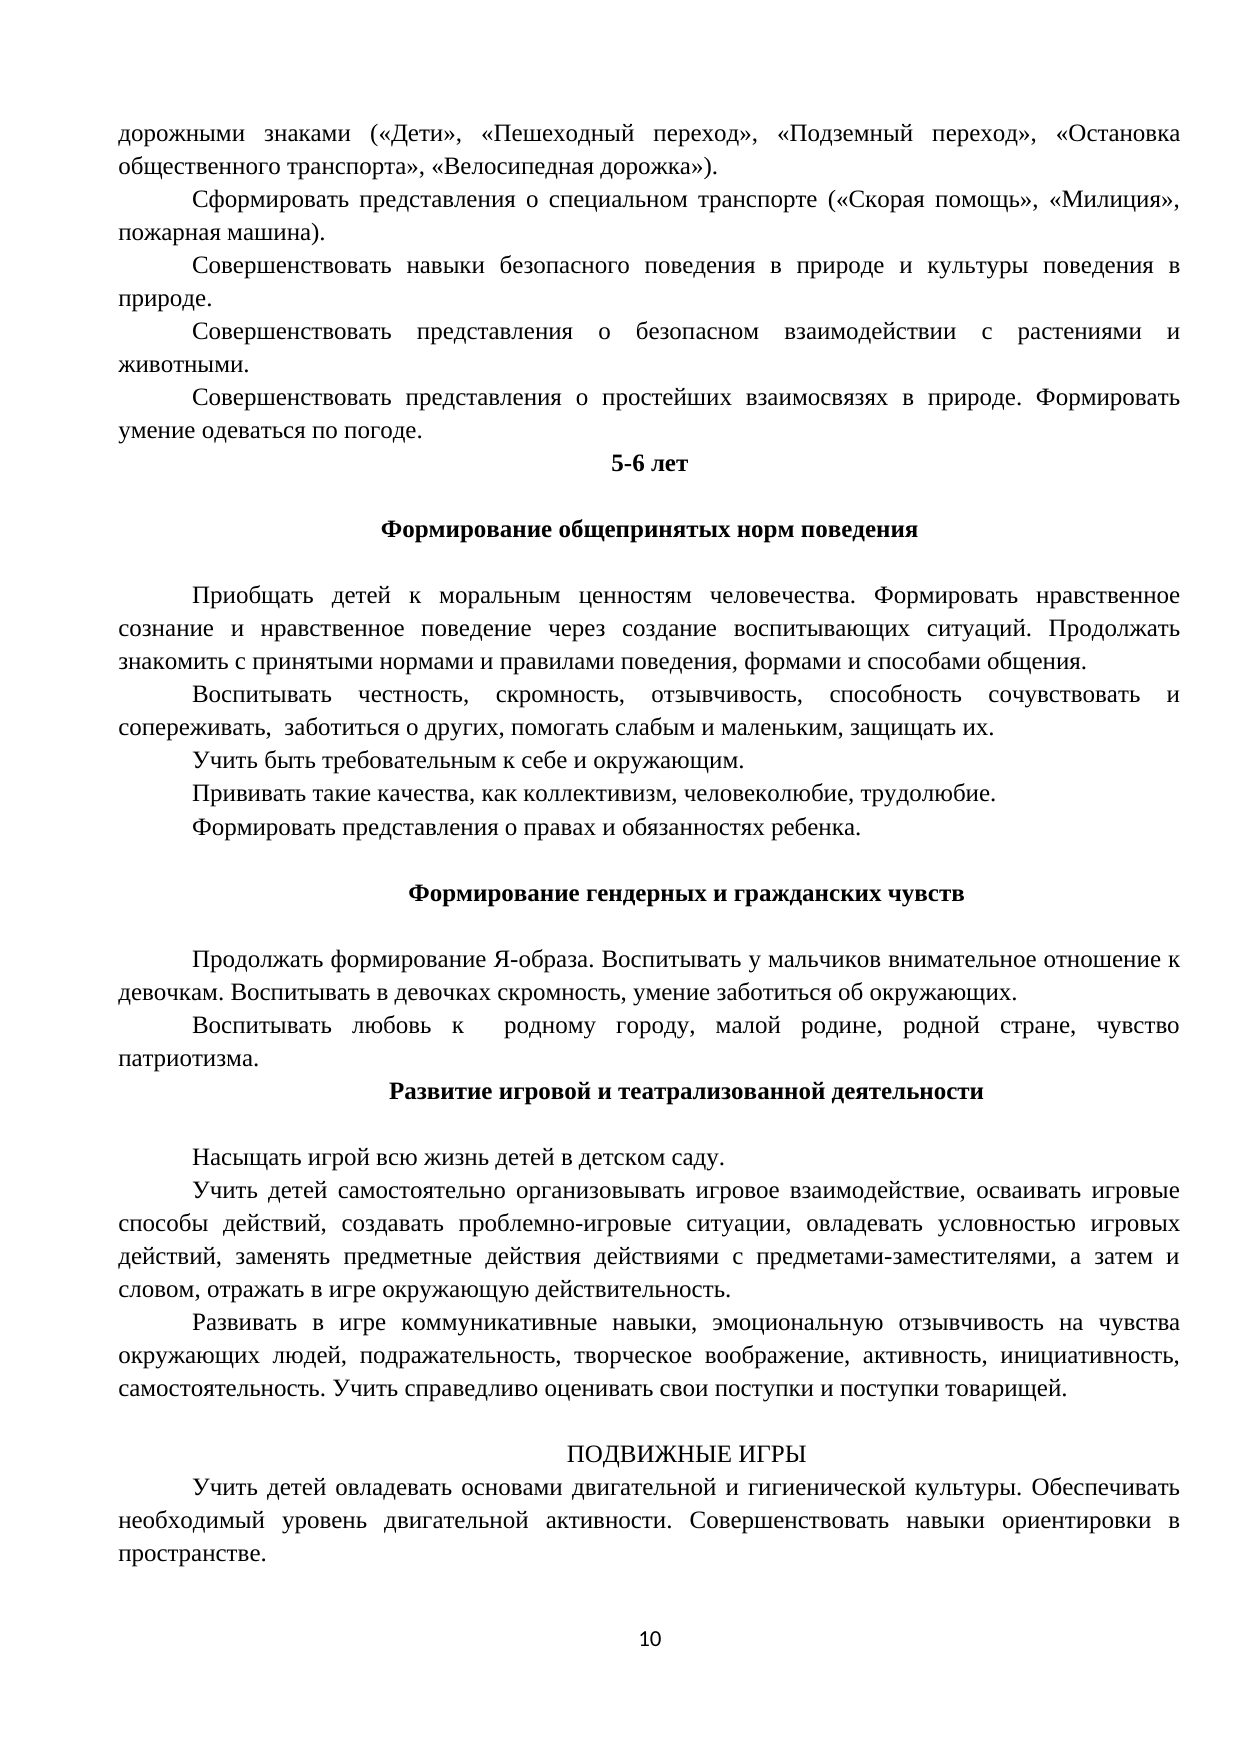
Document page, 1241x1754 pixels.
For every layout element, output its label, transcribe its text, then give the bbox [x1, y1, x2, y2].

text Развивать в игре коммуникативные навыки, эмоциональную отзывчивость на чувства окружающих людей, подражательность, творческое воображение, активность, инициативность, самостоятельность. Учить справедливо оценивать свои поступки и поступки товарищей. [118, 1307, 1181, 1402]
text Формирование общепринятых норм поведения [118, 514, 1181, 543]
text Воспитывать честность, скромность, отзывчивость, способность сочувствовать и сопереживать, заботиться о других, помогать слабым и маленьким, защищать их. [118, 679, 1181, 741]
text Учить быть требовательным к себе и окружающим. [118, 746, 1181, 774]
text Воспитывать любовь к родному городу, малой родине, родной стране, чувство патриотизма. [118, 1010, 1181, 1071]
text Приобщать детей к моральным ценностям человечества. Формировать нравственное сознание и нравственное поведение через создание воспитывающих ситуаций. Продолжать знакомить с принятыми нормами и правилами поведения, формами и способами общения. [118, 580, 1181, 675]
text Прививать такие качества, как коллективизм, человеколюбие, трудолюбие. [118, 778, 1181, 807]
text ПОДВИЖНЫЕ ИГРЫ [118, 1439, 1181, 1468]
text Продолжать формирование Я-образа. Воспитывать у мальчиков внимательное отношение к девочкам. Воспитывать в девочках скромность, умение заботиться об окружающих. [118, 944, 1181, 1005]
text Сформировать представления о специальном транспорте («Скорая помощь», «Милиция», пожарная машина). [118, 184, 1181, 246]
text Развитие игровой и театрализованной деятельности [118, 1076, 1181, 1104]
text Совершенствовать представления о безопасном взаимодействии с растениями и животными. [118, 316, 1181, 378]
text Учить детей овладевать основами двигательной и гигиенической культуры. Обеспечивать необходимый уровень двигательной активности. Совершенствовать навыки ориентировки в пространстве. [118, 1472, 1181, 1567]
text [118, 118, 1181, 180]
text Совершенствовать представления о простейших взаимосвязях в природе. Формировать умение одеваться по погоде. [118, 382, 1181, 444]
text Насыщать игрой всю жизнь детей в детском саду. [118, 1142, 1181, 1171]
text Формирование гендерных и гражданских чувств [118, 878, 1181, 906]
text 5-6 лет [118, 448, 1181, 477]
text Совершенствовать навыки безопасного поведения в природе и культуры поведения в природе. [118, 250, 1181, 312]
text Учить детей самостоятельно организовывать игровое взаимодействие, осваивать игровые способы действий, создавать проблемно-игровые ситуации, овладевать условностью игровых действий, заменять предметные действия действиями с предметами-заместителями, а затем и словом, отражать в игре окружающую действительность. [118, 1175, 1181, 1303]
text Формировать представления о правах и обязанностях ребенка. [118, 812, 1181, 840]
